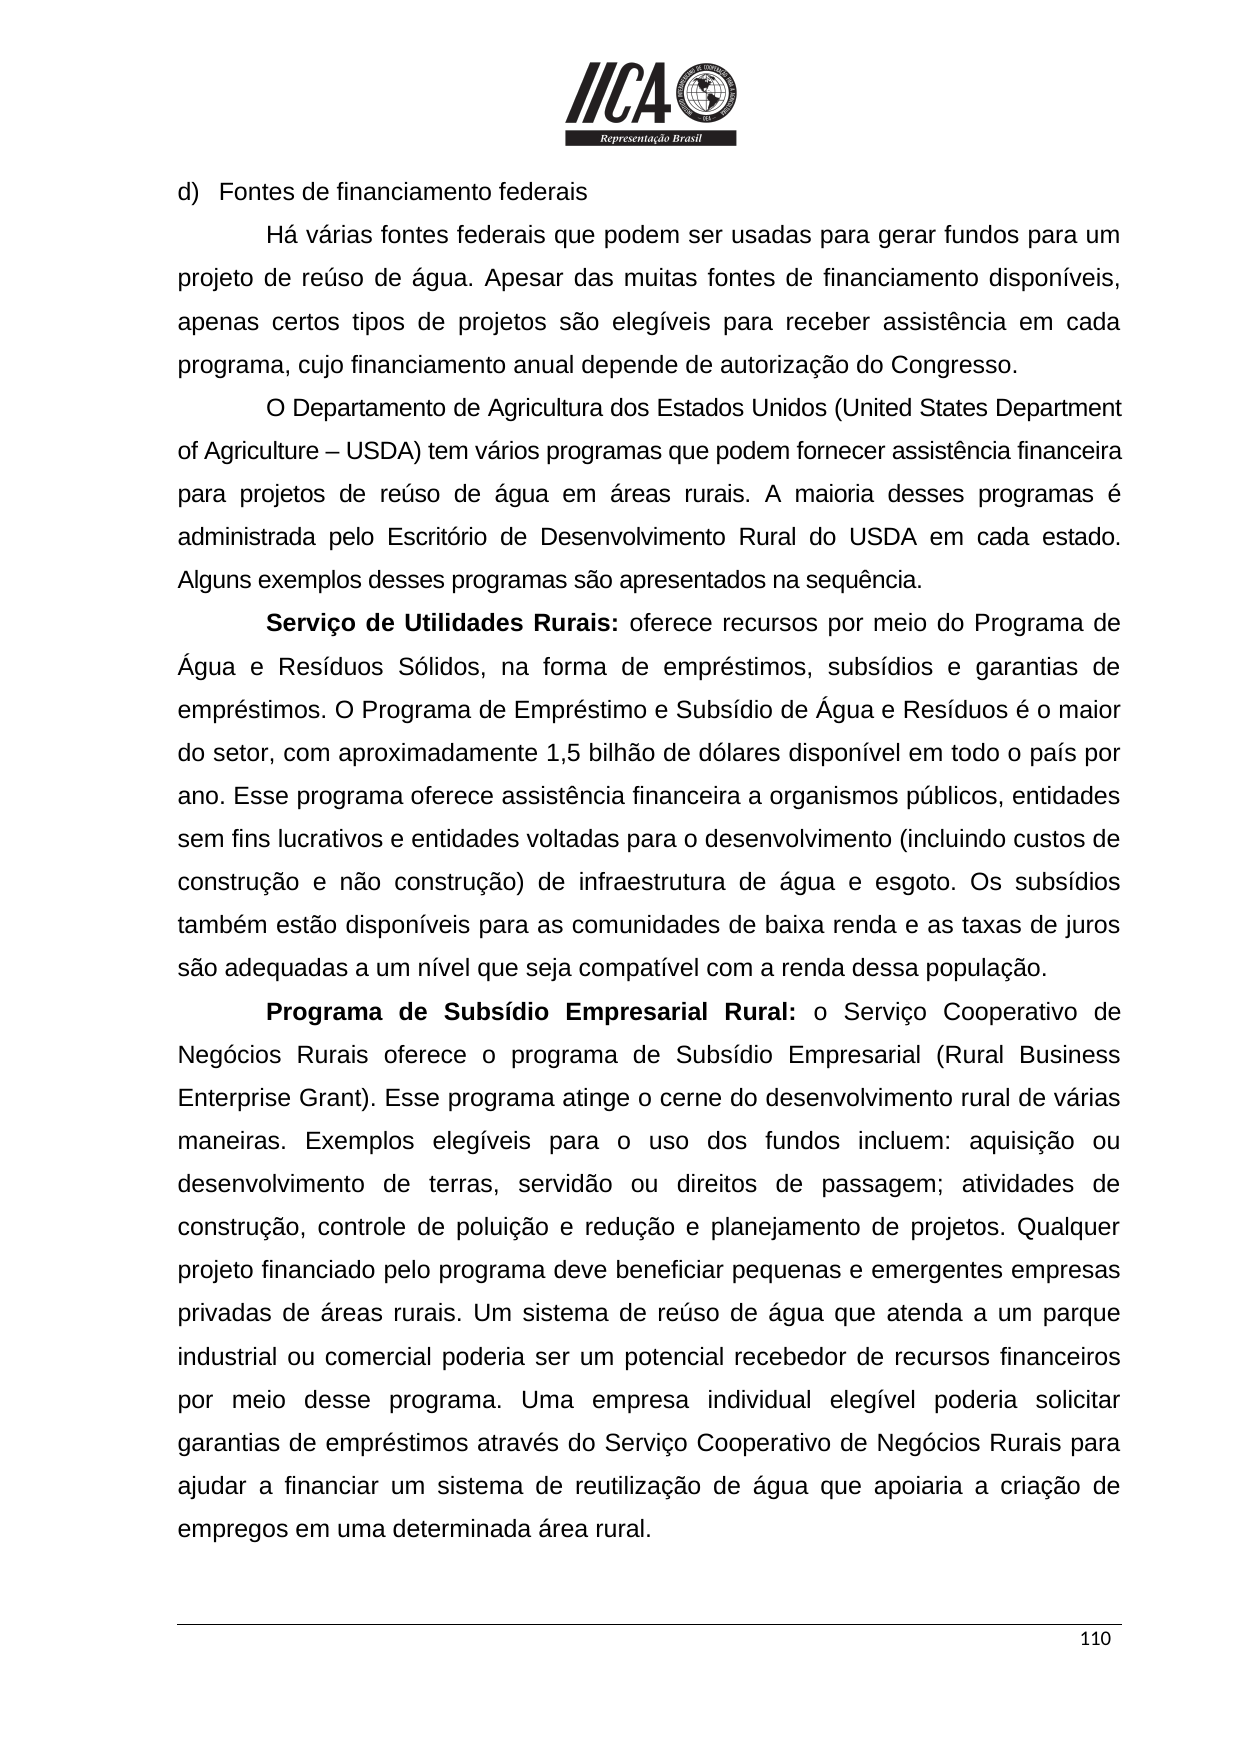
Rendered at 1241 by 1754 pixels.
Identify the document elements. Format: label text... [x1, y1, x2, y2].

text Há várias fontes federais que podem ser usadas para gerar fundos para um projeto de reúso de água. Apesar das muitas fontes de financiamento disponíveis, apenas certos tipos de projetos são elegíveis para receber assistência em cada programa, cujo financiamento anual depende de autorização do Congresso. [177, 220, 1122, 378]
picture [560, 58, 740, 148]
list Fontes de financiamento federais [177, 177, 1122, 206]
text Programa de Subsídio Empresarial Rural: o Serviço Cooperativo de Negócios Rurais oferece o programa de Subsídio Empresarial (Rural Business Enterprise Grant). Esse programa atinge o cerne do desenvolvimento rural de várias maneiras. Exemplos elegíveis para o uso dos fundos incluem: aquisição ou desenvolvimento de terras, servidão ou direitos de passagem; atividades de construção, controle de poluição e redução e planejamento de projetos. Qualquer projeto financiado pelo programa deve beneficiar pequenas e emergentes empresas privadas de áreas rurais. Um sistema de reúso de água que atenda a um parque industrial ou comercial poderia ser um potencial recebedor de recursos financeiros por meio desse programa. Uma empresa individual elegível poderia solicitar garantias de empréstimos através do Serviço Cooperativo de Negócios Rurais para ajudar a financiar um sistema de reutilização de água que apoiaria a criação de empregos em uma determinada área rural. [177, 997, 1122, 1543]
text Serviço de Utilidades Rurais: oferece recursos por meio do Programa de Água e Resíduos Sólidos, na forma de empréstimos, subsídios e garantias de empréstimos. O Programa de Empréstimo e Subsídio de Água e Resíduos é o maior do setor, com aproximadamente 1,5 bilhão de dólares disponível em todo o país por ano. Esse programa oferece assistência financeira a organismos públicos, entidades sem fins lucrativos e entidades voltadas para o desenvolvimento (incluindo custos de construção e não construção) de infraestrutura de água e esgoto. Os subsídios também estão disponíveis para as comunidades de baixa renda e as taxas de juros são adequadas a um nível que seja compatível com a renda dessa população. [177, 608, 1122, 982]
text O Departamento de Agricultura dos Estados Unidos (United States Department of Agriculture – USDA) tem vários programas que podem fornecer assistência financeira para projetos de reúso de água em áreas rurais. A maioria desses programas é administrada pelo Escritório de Desenvolvimento Rural do USDA em cada estado. Alguns exemplos desses programas são apresentados na sequência. [177, 393, 1122, 594]
